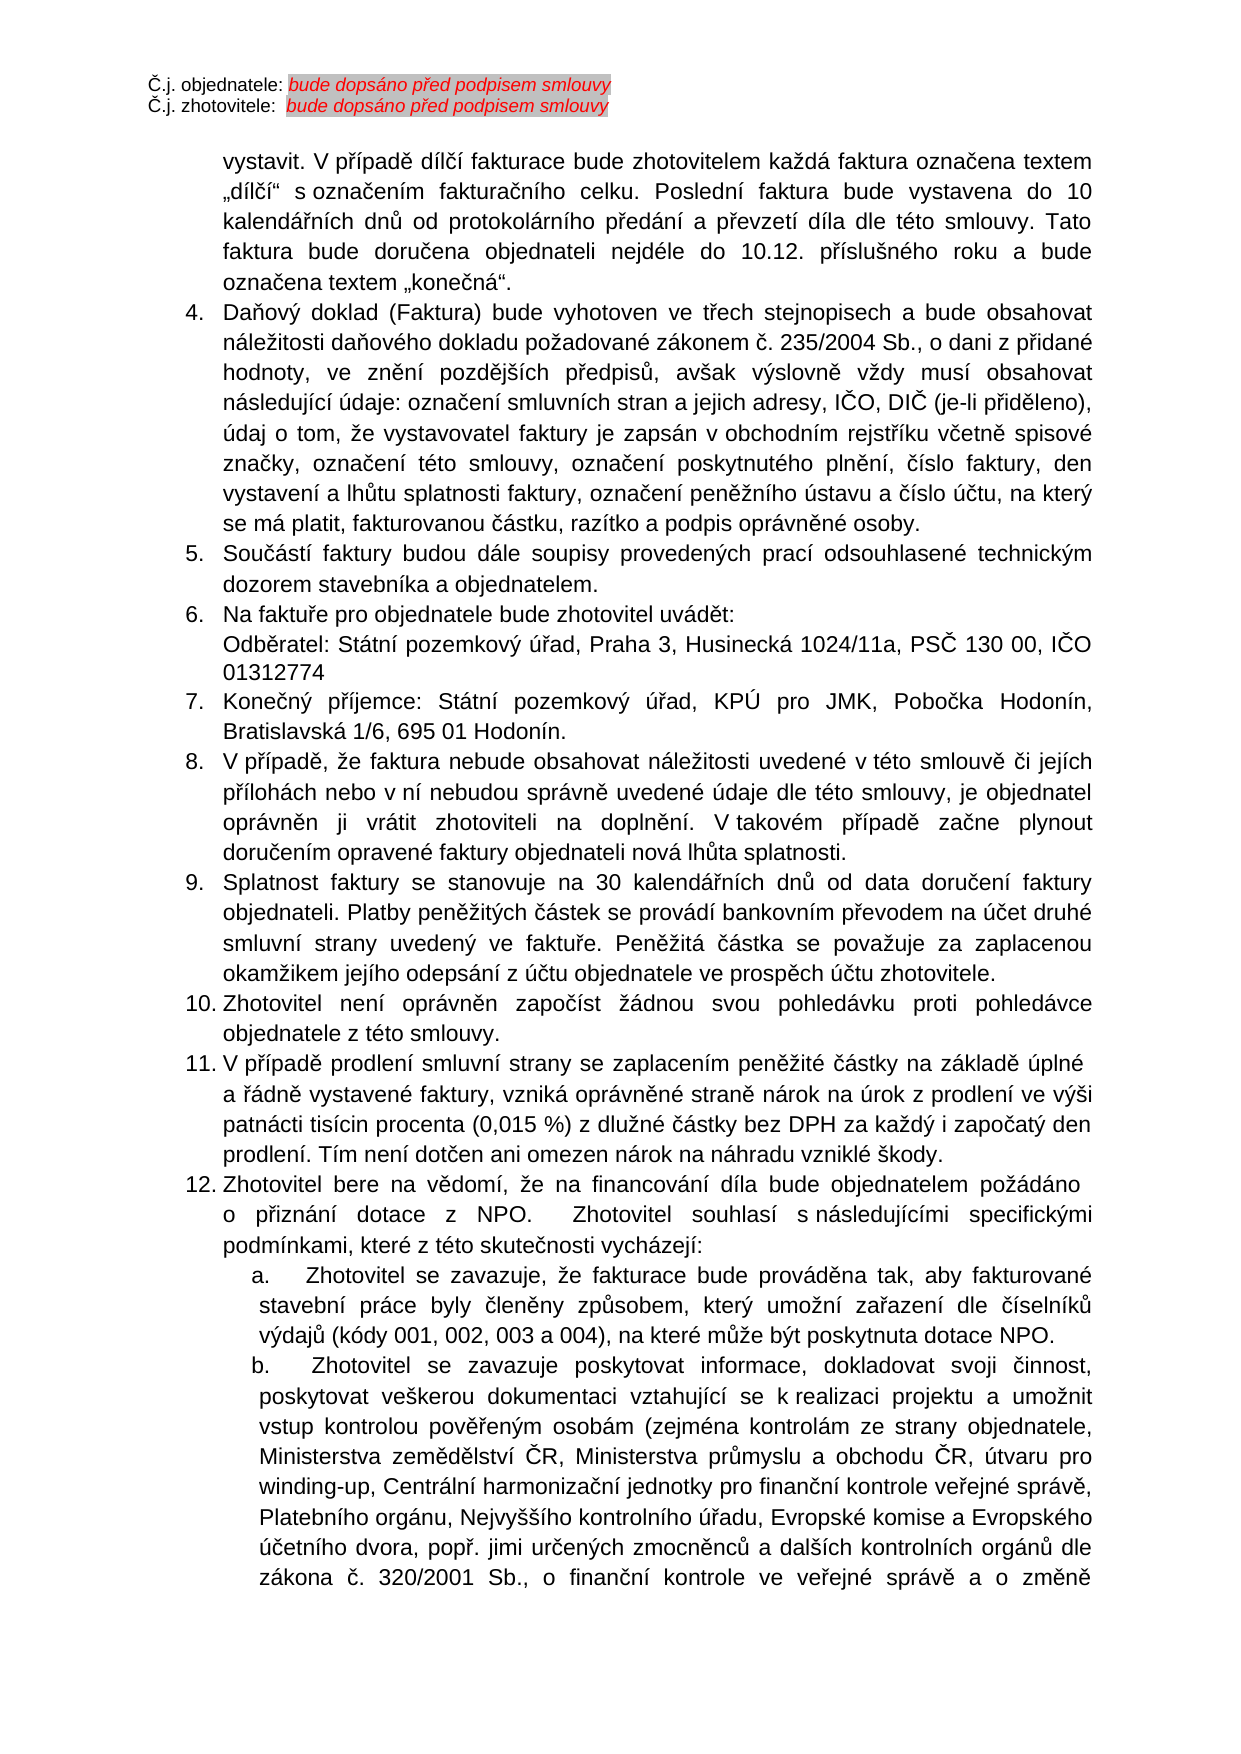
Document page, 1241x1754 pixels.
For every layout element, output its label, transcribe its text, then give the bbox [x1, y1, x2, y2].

list Splatnost faktury se stanovuje na 30 kalendářních dnů od data doručení faktury objednateli. Platby peněžitých částek se provádí bankovním převodem na účet druhé smluvní strany uvedený ve faktuře. Peněžitá částka se považuje za zaplacenou okamžikem jejího odepsání z účtu objednatele ve prospěch účtu zhotovitele. [185, 869, 1093, 986]
list V případě, že faktura nebude obsahovat náležitosti uvedené v této smlouvě či jejích přílohách nebo v ní nebudou správně uvedené údaje dle této smlouvy, je objednatel oprávněn ji vrátit zhotoviteli na doplnění. V takovém případě začne plynout doručením opravené faktury objednateli nová lhůta splatnosti. [185, 748, 1093, 865]
list Daňový doklad (Faktura) bude vyhotoven ve třech stejnopisech a bude obsahovat náležitosti daňového dokladu požadované zákonem č. 235/2004 Sb., o dani z přidané hodnoty, ve znění pozdějších předpisů, avšak výslovně vždy musí obsahovat následující údaje: označení smluvních stran a jejich adresy, IČO, DIČ (je-li přiděleno), údaj o tom, že vystavovatel faktury je zapsán v obchodním rejstříku včetně spisové značky, označení této smlouvy, označení poskytnutého plnění, číslo faktury, den vystavení a lhůtu splatnosti faktury, označení peněžního ústavu a číslo účtu, na který se má platit, fakturovanou částku, razítko a podpis oprávněné osoby. [185, 299, 1093, 536]
list Zhotovitel není oprávněn započíst žádnou svou pohledávku proti pohledávce objednatele z této smlouvy. [185, 990, 1093, 1046]
list Na faktuře pro objednatele bude zhotovitel uvádět: [185, 601, 1093, 627]
list Zhotovitel se zavazuje, že fakturace bude prováděna tak, aby fakturované stavební práce byly členěny způsobem, který umožní zařazení dle číselníků výdajů (kódy 001, 002, 003 a 004), na které může být poskytnuta dotace NPO. [251, 1262, 1093, 1348]
list Konečný příjemce: Státní pozemkový úřad, KPÚ pro JMK, Pobočka Hodonín, Bratislavská 1/6, 695 01 Hodonín. [185, 688, 1093, 744]
list Odběratel: Státní pozemkový úřad, Praha 3, Husinecká 1024/11a, PSČ 130 00, IČO 01312774 [223, 631, 1093, 686]
list Zhotovitel bere na vědomí, že na financování díla bude objednatelem požádáno o přiznání dotace z NPO. Zhotovitel souhlasí s následujícími specifickými podmínkami, které z této skutečnosti vycházejí: [185, 1171, 1093, 1258]
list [251, 1352, 1093, 1590]
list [185, 148, 1093, 295]
list V případě prodlení smluvní strany se zaplacením peněžité částky na základě úplné a řádně vystavené faktury, vzniká oprávněné straně nárok na úrok z prodlení ve výši patnácti tisícin procenta (0,015 %) z dlužné částky bez DPH za každý i započatý den prodlení. Tím není dotčen ani omezen nárok na náhradu vzniklé škody. [185, 1050, 1093, 1167]
list Součástí faktury budou dále soupisy provedených prací odsouhlasené technickým dozorem stavebníka a objednatelem. [185, 540, 1093, 597]
